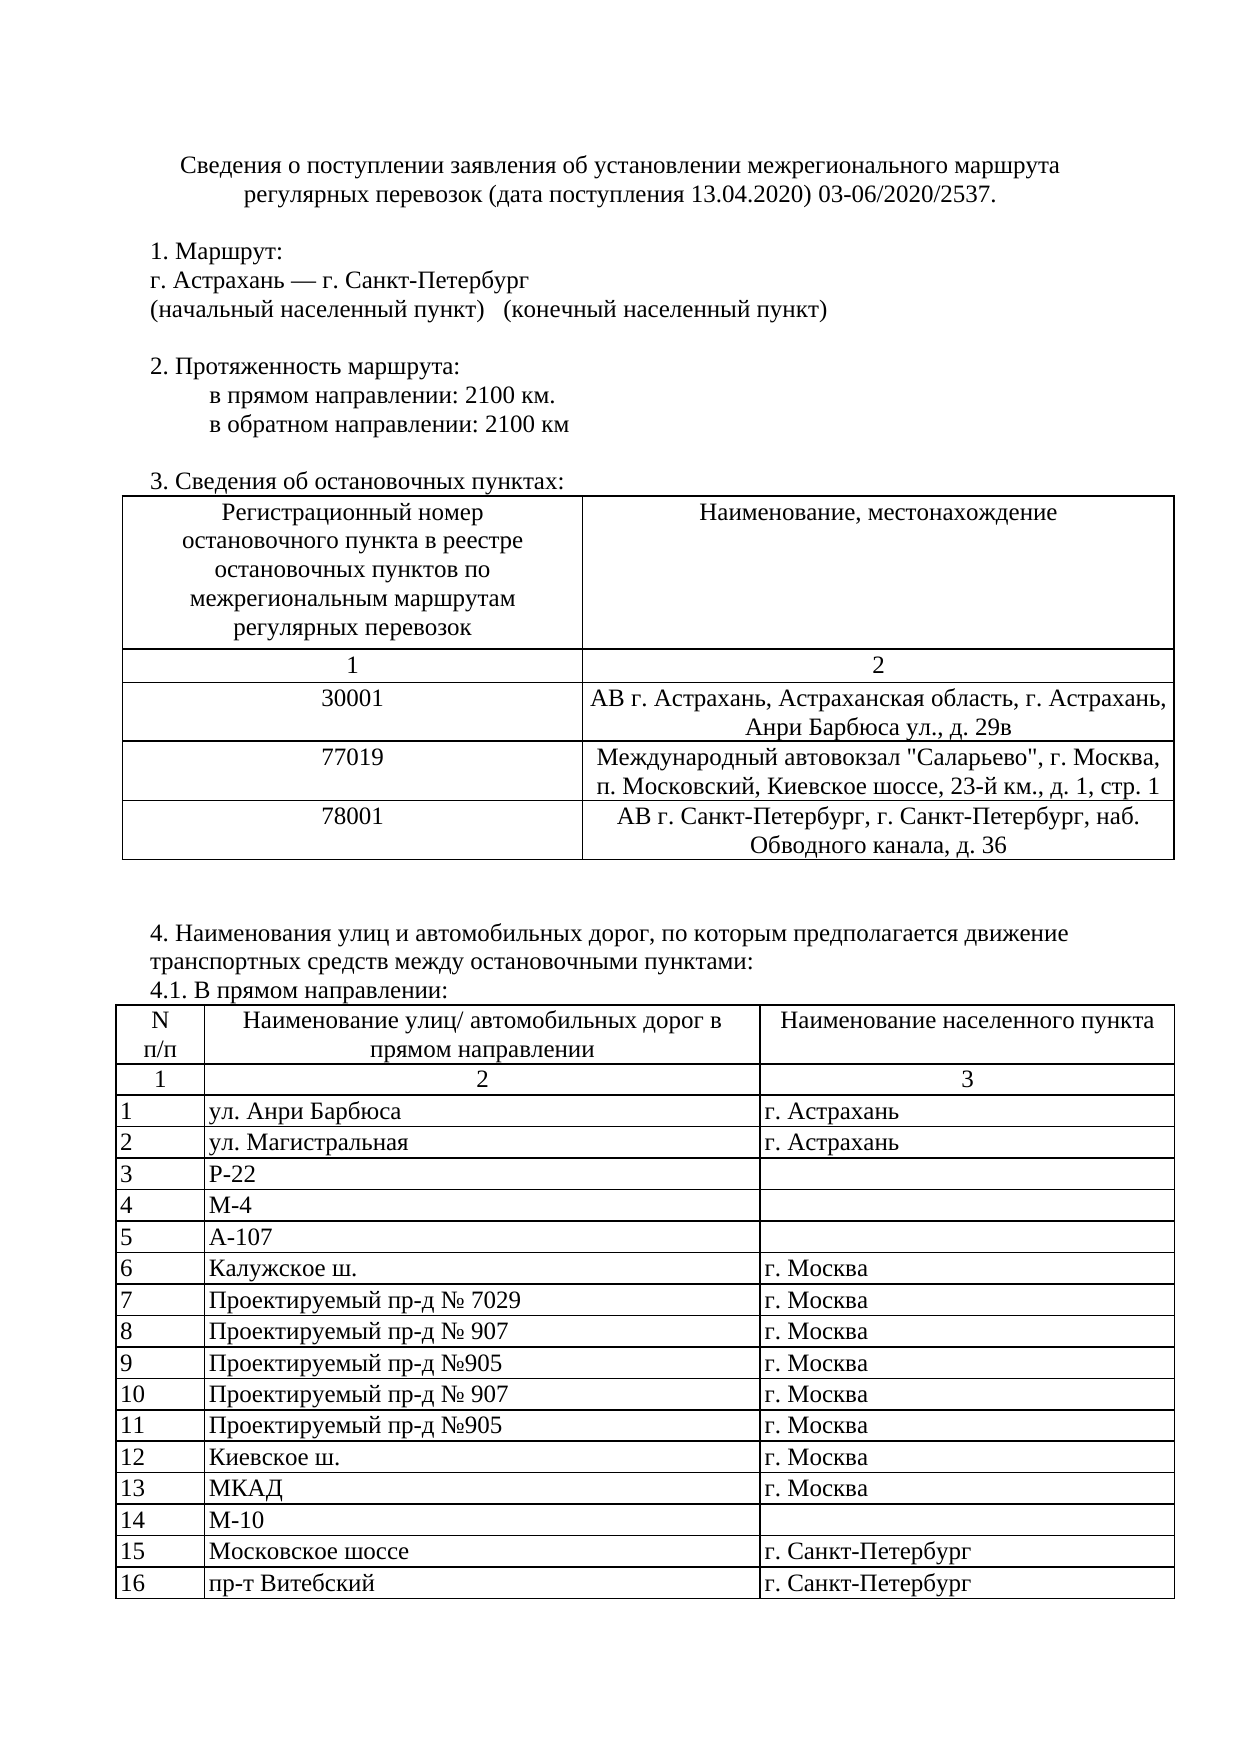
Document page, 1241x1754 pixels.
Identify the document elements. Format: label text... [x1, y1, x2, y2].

table_cell пр-т Витебский [205, 1568, 759, 1598]
table_cell 1 [123, 650, 582, 681]
text г. Астрахань — г. Санкт-Петербург [150, 265, 1090, 294]
table_cell 77019 [123, 742, 582, 799]
table_cell 12 [117, 1442, 204, 1472]
table_cell Проектируемый пр-д № 907 [205, 1379, 759, 1409]
table_cell МКАД [205, 1473, 759, 1503]
text Сведения о поступлении заявления об установлении межрегионального маршрута регулярных перевозок (дата поступления 13.04.2020) 03-06/2020/2537. [150, 150, 1090, 207]
table_cell 5 [117, 1222, 204, 1252]
table_cell Проектируемый пр-д № 907 [205, 1316, 759, 1346]
table_cell г. Москва [761, 1442, 1174, 1472]
text (начальный населенный пункт) (конечный населенный пункт) [150, 294, 1090, 322]
table_cell 3 [117, 1159, 204, 1189]
table_cell [761, 1505, 1174, 1535]
table_cell Р-22 [205, 1159, 759, 1189]
table_cell 3 [761, 1065, 1174, 1094]
table_header Регистрационный номер остановочного пункта в реестре остановочных пунктов по межрегиональным маршрутам регулярных перевозок [123, 497, 582, 648]
table_cell 2 [205, 1065, 759, 1094]
table_cell А-107 [205, 1222, 759, 1252]
table_cell 14 [117, 1505, 204, 1535]
table_header N п/п [117, 1006, 204, 1063]
table_cell г. Москва [761, 1253, 1174, 1283]
table_header Наименование населенного пункта [761, 1006, 1174, 1063]
table_cell 2 [117, 1127, 204, 1157]
table_cell г. Москва [761, 1348, 1174, 1377]
table_cell г. Москва [761, 1473, 1174, 1503]
text в обратном направлении: 2100 км [150, 409, 1090, 437]
table_cell Проектируемый пр-д №905 [205, 1348, 759, 1377]
table_cell Киевское ш. [205, 1442, 759, 1472]
table_cell 4 [117, 1190, 204, 1220]
table_cell г. Санкт-Петербург [761, 1536, 1174, 1566]
table_cell АВ г. Астрахань, Астраханская область, г. Астрахань, Анри Барбюса ул., д. 29в [583, 683, 1173, 740]
table_cell Проектируемый пр-д № 7029 [205, 1285, 759, 1314]
table_cell г. Москва [761, 1316, 1174, 1346]
table_cell 16 [117, 1568, 204, 1598]
text 3. Сведения об остановочных пунктах: [150, 466, 1090, 495]
text 4.1. В прямом направлении: [150, 975, 1090, 1004]
table_cell 30001 [123, 683, 582, 740]
table_cell ул. Магистральная [205, 1127, 759, 1157]
table_cell г. Москва [761, 1285, 1174, 1314]
table_cell 6 [117, 1253, 204, 1283]
table_cell г. Москва [761, 1411, 1174, 1440]
table_cell г. Санкт-Петербург [761, 1568, 1174, 1598]
table_cell г. Москва [761, 1379, 1174, 1409]
table_cell 10 [117, 1379, 204, 1409]
table_cell 1 [117, 1065, 204, 1094]
table_header Наименование улиц/ автомобильных дорог в прямом направлении [205, 1006, 759, 1063]
text 4. Наименования улиц и автомобильных дорог, по которым предполагается движение транспортных средств между остановочными пунктами: [150, 918, 1090, 975]
table_cell 13 [117, 1473, 204, 1503]
table_cell [761, 1222, 1174, 1252]
table_cell АВ г. Санкт-Петербург, г. Санкт-Петербург, наб. Обводного канала, д. 36 [583, 801, 1173, 858]
table_cell М-10 [205, 1505, 759, 1535]
table_cell 7 [117, 1285, 204, 1314]
table_cell М-4 [205, 1190, 759, 1220]
text 1. Маршрут: [150, 236, 1090, 265]
table_cell 78001 [123, 801, 582, 858]
table_cell Московское шоссе [205, 1536, 759, 1566]
table_cell 1 [117, 1096, 204, 1126]
table_cell Международный автовокзал "Саларьево", г. Москва, п. Московский, Киевское шоссе, 23-й км., д. 1, стр. 1 [583, 742, 1173, 799]
table_cell 9 [117, 1348, 204, 1377]
text 2. Протяженность маршрута: [150, 351, 1090, 380]
table_cell 8 [117, 1316, 204, 1346]
table_cell Калужское ш. [205, 1253, 759, 1283]
table_cell г. Астрахань [761, 1127, 1174, 1157]
table_cell 15 [117, 1536, 204, 1566]
table_header Наименование, местонахождение [583, 497, 1173, 648]
text в прямом направлении: 2100 км. [150, 380, 1090, 409]
table_cell [761, 1190, 1174, 1220]
table_cell [761, 1159, 1174, 1189]
table_cell 11 [117, 1411, 204, 1440]
table_cell 2 [583, 650, 1173, 681]
table_cell г. Астрахань [761, 1096, 1174, 1126]
table_cell ул. Анри Барбюса [205, 1096, 759, 1126]
table_cell Проектируемый пр-д №905 [205, 1411, 759, 1440]
